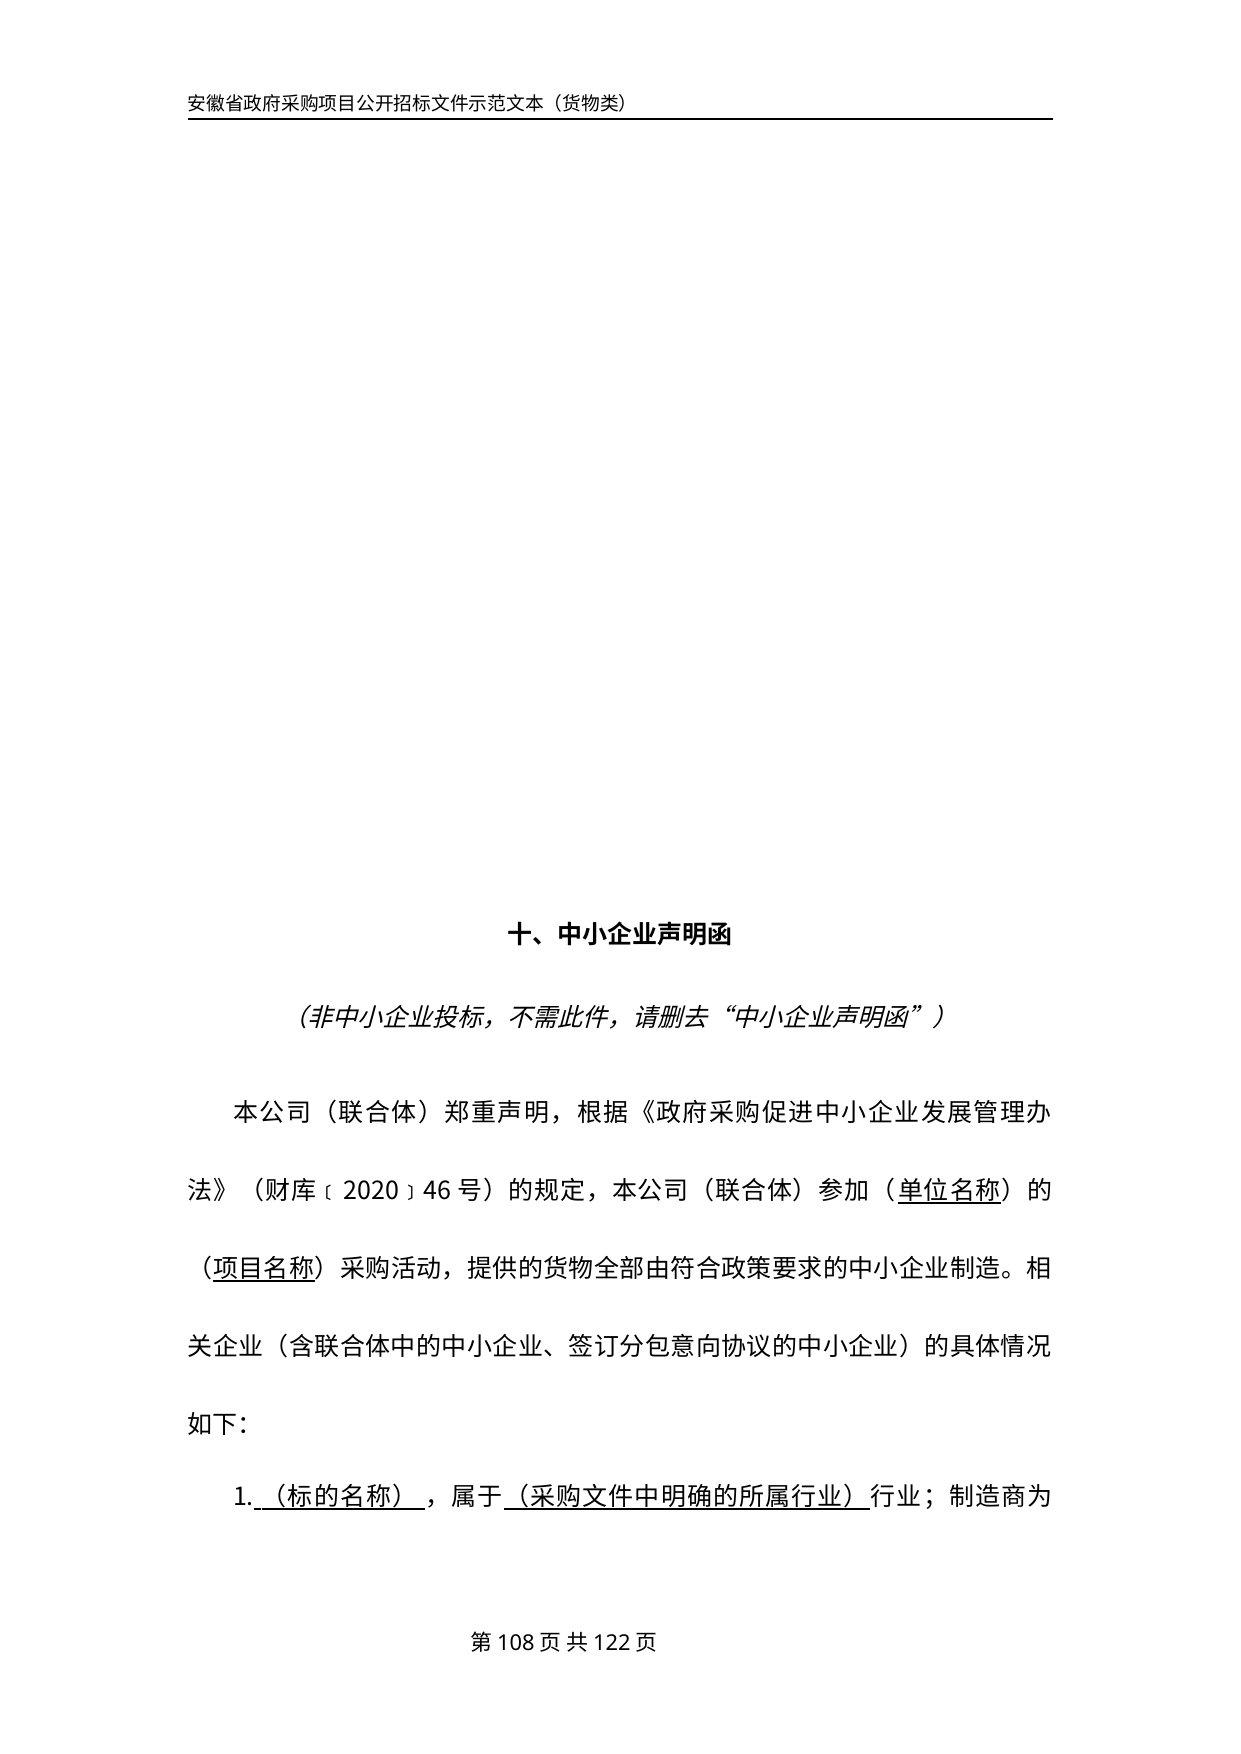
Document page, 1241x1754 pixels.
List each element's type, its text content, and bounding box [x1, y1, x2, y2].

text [187, 1462, 1053, 1527]
text 十、中小企业声明函 [187, 900, 1053, 965]
text （非中小企业投标，不需此件，请删去“中小企业声明函”） [187, 983, 1053, 1048]
text 本公司（联合体）郑重声明，根据《政府采购促进中小企业发展管理办法》（财库﹝2020﹞46号）的规定，本公司（联合体）参加（单位名称）的（项目名称）采购活动，提供的货物全部由符合政策要求的中小企业制造。相关企业（含联合体中的中小企业、签订分包意向协议的中小企业）的具体情况如下： [187, 1078, 1053, 1455]
